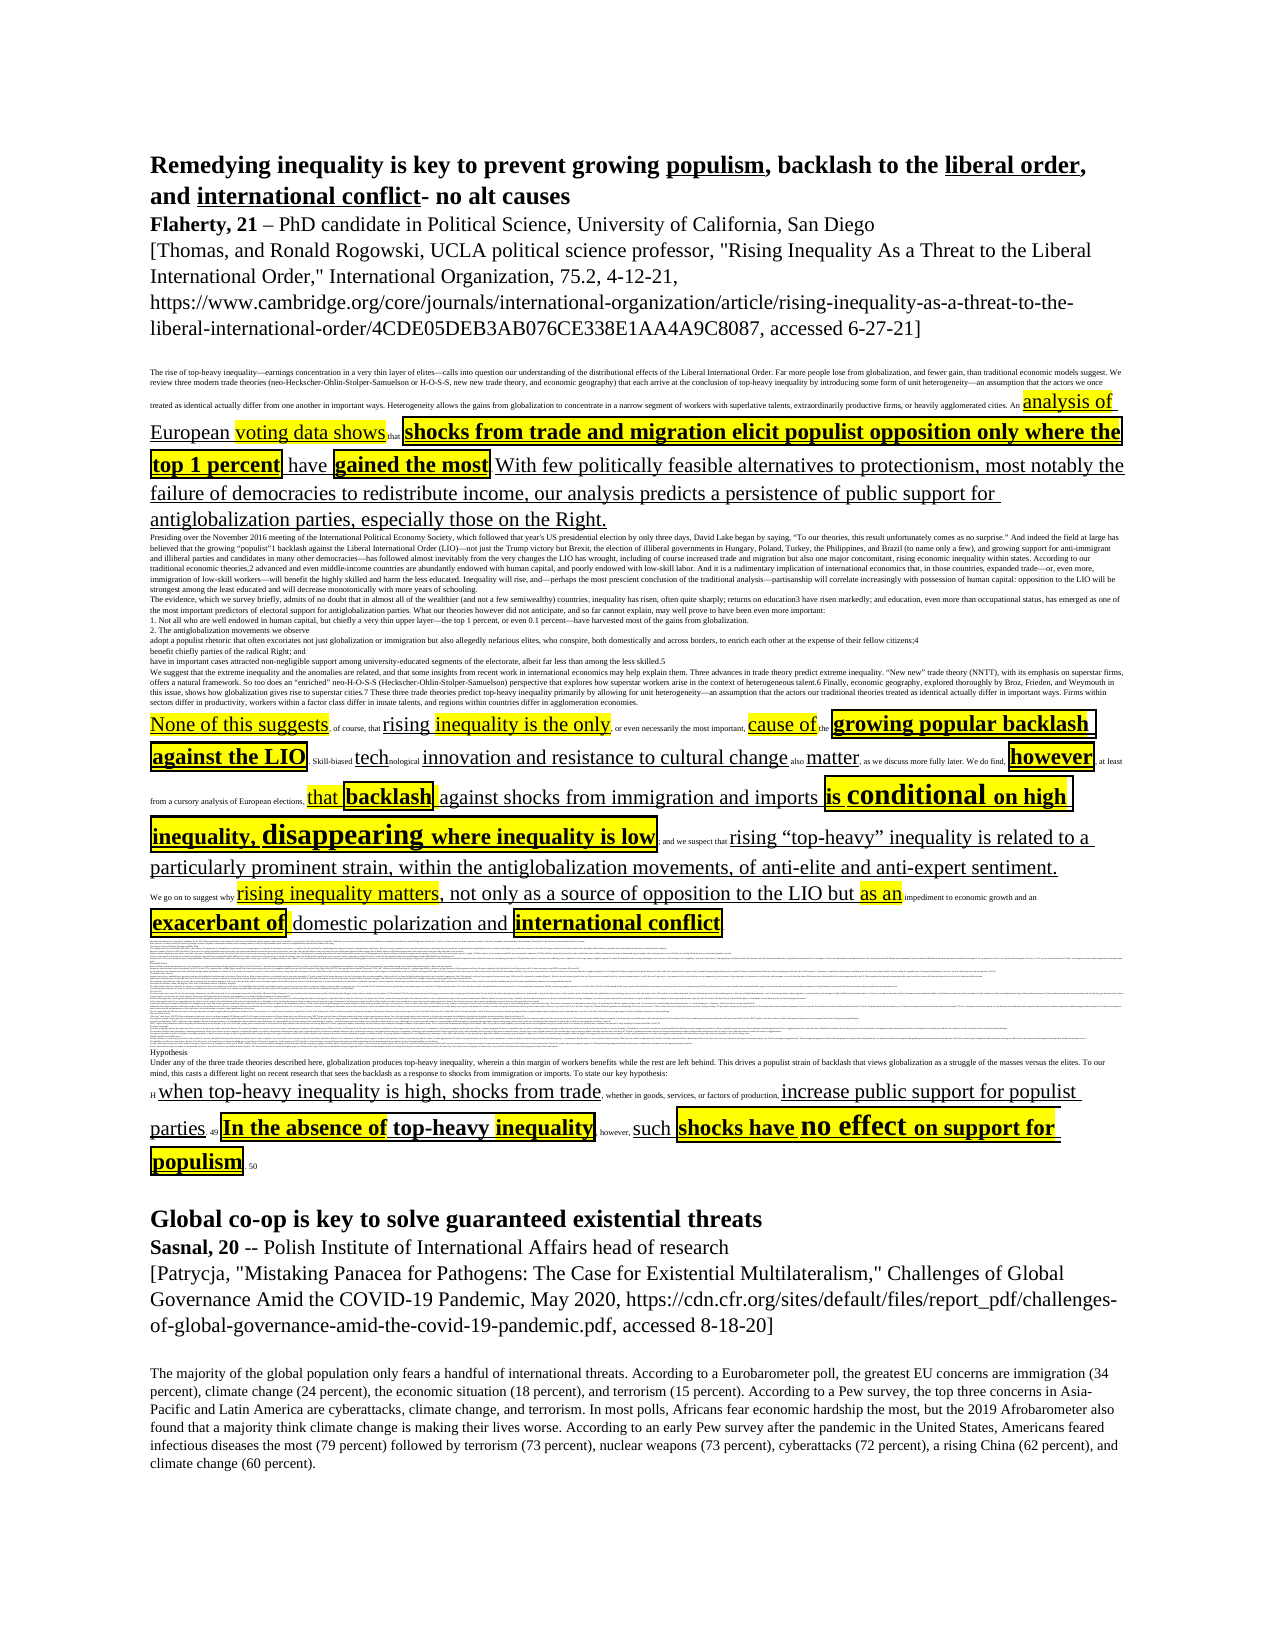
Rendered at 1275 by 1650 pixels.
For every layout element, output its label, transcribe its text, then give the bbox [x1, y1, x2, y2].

text Sasnal, 20 -- Polish Institute of International Affairs head of research [150, 1235, 1125, 1259]
text The majority of the global population only fears a handful of international threats. According to a Eurobarometer poll, the greatest EU concerns are immigration (34 percent), climate change (24 percent), the economic situation (18 percent), and terrorism (15 percent). According to a Pew survey, the top three concerns in Asia-Pacific and Latin America are cyberattacks, climate change, and terrorism. In most polls, Africans fear economic hardship the most, but the 2019 Afrobarometer also found that a majority think climate change is making their lives worse. According to an early Pew survey after the pandemic in the United States, Americans feared infectious diseases the most (79 percent) followed by terrorism (73 percent), nuclear weapons (73 percent), cyberattacks (72 percent), a rising China (62 percent), and climate change (60 percent). [150, 1364, 1125, 1471]
text [Thomas, and Ronald Rogowski, UCLA political science professor, "Rising Inequality As a Threat to the Liberal International Order," International Organization, 75.2, 4-12-21, https://www.cambridge.org/core/journals/international-organization/article/rising-inequality-as-a-threat-to-the-liberal-international-order/4CDE05DEB3AB076CE338E1AA4A9C8087, accessed 6-27-21] [150, 238, 1125, 340]
text We go on to suggest why rising inequality matters, not only as a source of opposition to the LIO but as an impediment to economic growth and an exacerbant of domestic polarization and international conflict. [150, 881, 1125, 938]
subtitle Global co-op is key to solve guaranteed existential threats [150, 1204, 1125, 1232]
subtitle Remedying inequality is key to prevent growing populism, backlash to the liberal order, and international conflict- no alt causes [150, 150, 1125, 210]
text Flaherty, 21 – PhD candidate in Political Science, University of California, San Diego [150, 212, 1125, 236]
text The rise of top-heavy inequality—earnings concentration in a very thin layer of elites—calls into question our understanding of the distributional effects of the Liberal International Order. Far more people lose from globalization, and fewer gain, than traditional economic models suggest. We review three modern trade theories (neo-Heckscher-Ohlin-Stolper-Samuelson or H-O-S-S, new new trade theory, and economic geography) that each arrive at the conclusion of top-heavy inequality by introducing some form of unit heterogeneity—an assumption that the actors we once treated as identical actually differ from one another in important ways. Heterogeneity allows the gains from globalization to concentrate in a narrow segment of workers with superlative talents, extraordinarily productive firms, or heavily agglomerated cities. An analysis of European voting data shows that shocks from trade and migration elicit populist opposition only where the top 1 percent have gained the most. With few politically feasible alternatives to protectionism, most notably the failure of democracies to redistribute income, our analysis predicts a persistence of public support for antiglobalization parties, especially those on the Right. [150, 368, 1125, 531]
text None of this suggests, of course, that rising inequality is the only, or even necessarily the most important, cause of the growing popular backlash against the LIO. Skill-biased technological innovation and resistance to cultural change also matter, as we discuss more fully later. We do find, however, at least from a cursory analysis of European elections, that backlash against shocks from immigration and imports is conditional on high inequality, disappearing where inequality is low; and we suspect that rising “top-heavy” inequality is related to a particularly prominent strain, within the antiglobalization movements, of anti-elite and anti-expert sentiment. [150, 708, 1125, 879]
text H when top-heavy inequality is high, shocks from trade, whether in goods, services, or factors of production, increase public support for populist parties. 49 In the absence of top-heavy inequality, however, such shocks have no effect on support for populism. 50 [150, 1079, 1125, 1176]
text [Patrycja, "Mistaking Panacea for Pathogens: The Case for Existential Multilateralism," Challenges of Global Governance Amid the COVID-19 Pandemic, May 2020, https://cdn.cfr.org/sites/default/files/report_pdf/challenges-of-global-governance-amid-the-covid-19-pandemic.pdf, accessed 8-18-20] [150, 1261, 1125, 1337]
